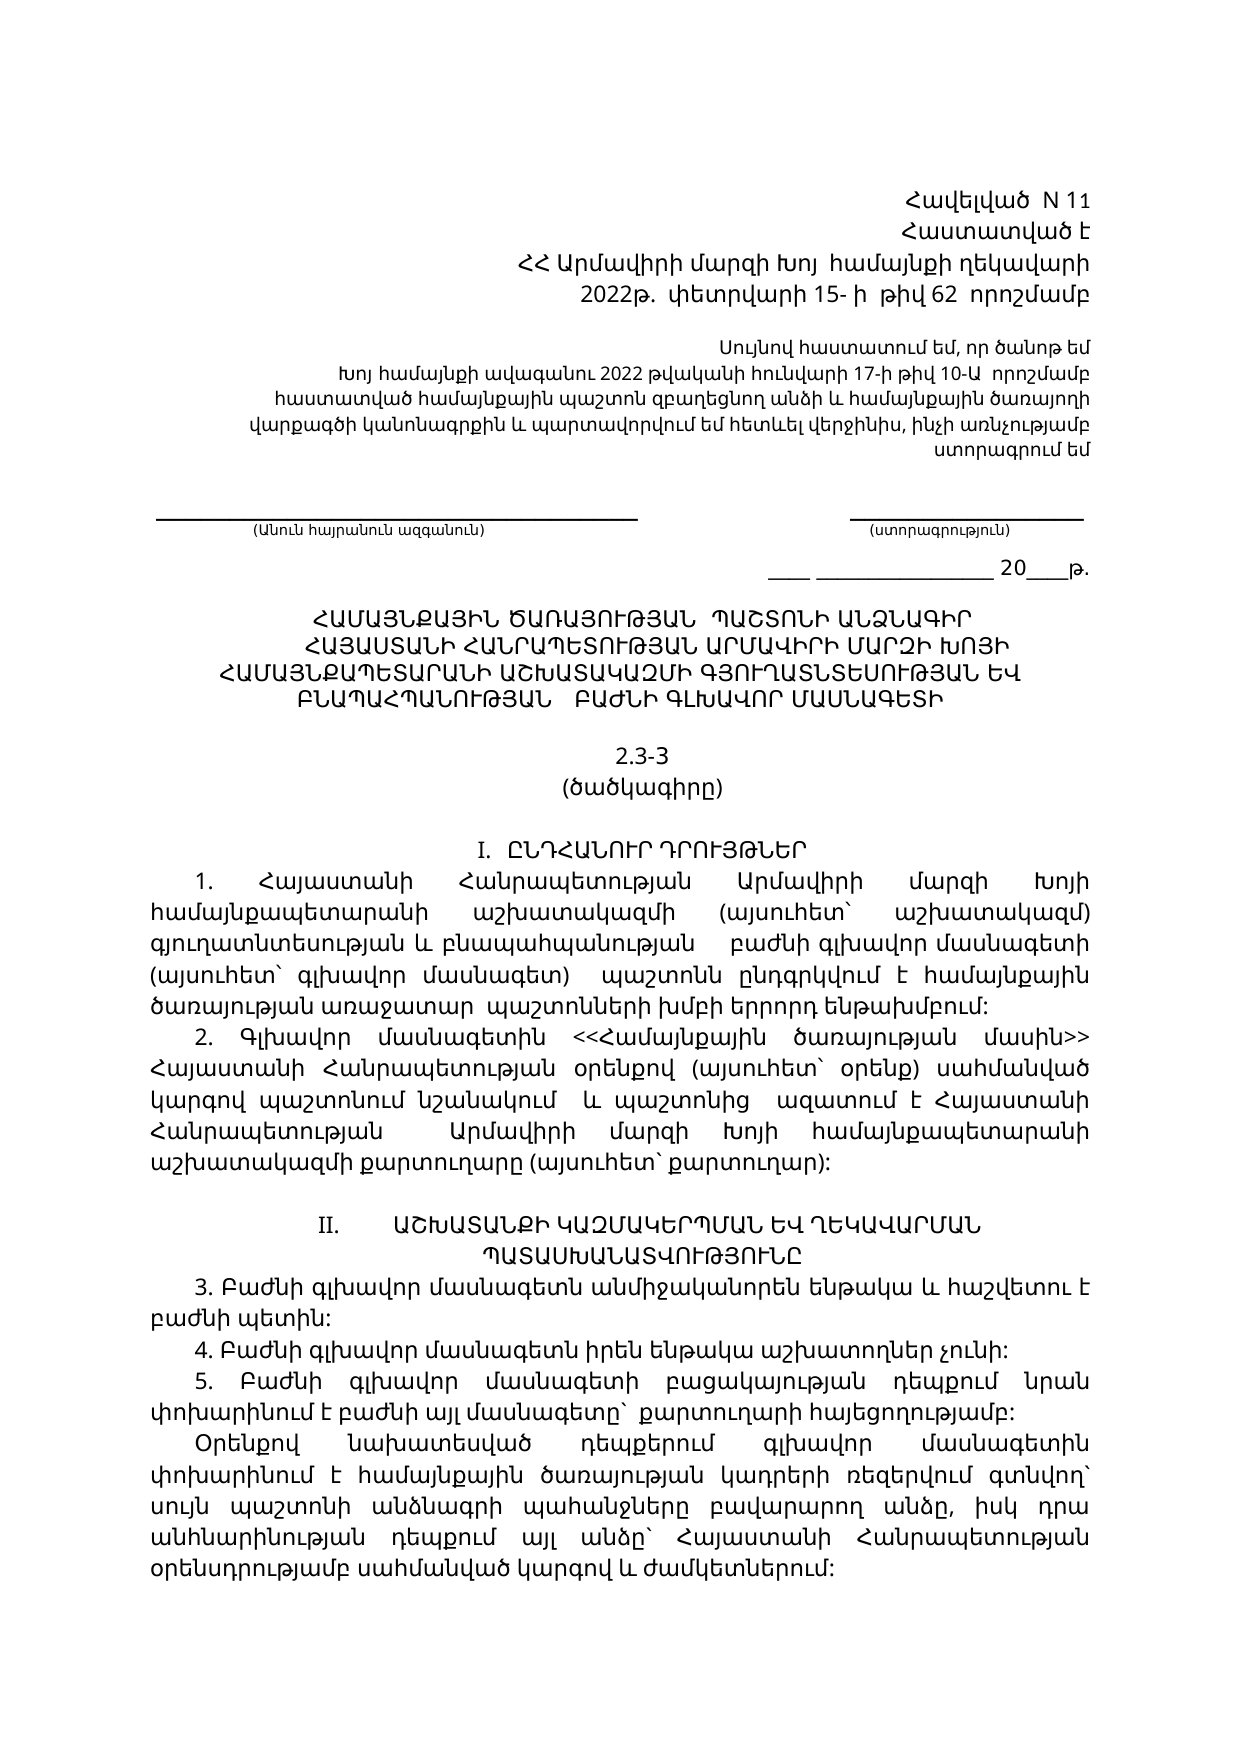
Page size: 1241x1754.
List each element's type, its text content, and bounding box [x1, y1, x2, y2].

text 4. Բաժնի գլխավոր մասնագետն իրեն ենթակա աշխատողներ չունի: [150, 1334, 1090, 1365]
text 2. Գլխավոր մասնագետին <<Համայնքային ծառայության մասին>> Հայաստանի Հանրապետության օրենքով (այսուհետ՝ օրենք) սահմանված կարգով պաշտոնում նշանակում և պաշտոնից ազատում է Հայաստանի Հանրապետության Արմավիրի մարզի Խոյի համայնքապետարանի աշխատակազմի քարտուղարը (այսուհետ` քարտուղար): [150, 1021, 1090, 1177]
text ՊԱՏԱՍԽԱՆԱՏՎՈՒԹՅՈՒՆԸ [150, 1240, 1090, 1271]
text (ծածկագիրը) [150, 771, 1090, 802]
text 3. Բաժնի գլխավոր մասնագետն անմիջականորեն ենթակա և հաշվետու է բաժնի պետին: [150, 1271, 1090, 1334]
text Խոյ համայնքի ավագանու 2022 թվականի հունվարի 17-ի թիվ 10-Ա որոշմամբ [150, 360, 1090, 386]
text ____ _________________ 20____թ. [150, 556, 1090, 580]
text 1. Հայաստանի Հանրապետության Արմավիրի մարզի Խոյի համայնքապետարանի աշխատակազմի (այսուհետ՝ աշխատակազմ) գյուղատնտեսության և բնապահպանության բաժնի գլխավոր մասնագետի (այսուհետ՝ գլխավոր մասնագետ) պաշտոնն ընդգրկվում է համայնքային ծառայության առաջատար պաշտոնների խմբի երրորդ ենթախմբում: [150, 865, 1090, 1021]
text ՀՀ Արմավիրի մարզի Խոյ համայնքի ղեկավարի [150, 247, 1090, 278]
list ԱՇԽԱՏԱՆՔԻ ԿԱԶՄԱԿԵՐՊՄԱՆ ԵՎ ՂԵԿԱՎԱՐՄԱՆ [209, 1209, 1090, 1240]
text Հաստատված է [150, 215, 1090, 247]
text Սույնով հաստատում եմ, որ ծանոթ եմ [150, 334, 1090, 360]
text Հավելված N 11 [150, 184, 1090, 215]
text _________________________________ ________________ [150, 488, 1090, 522]
text (Անուն հայրանուն ազգանուն) (ստորագրություն) [150, 522, 1090, 539]
text Օրենքով նախատեսված դեպքերում գլխավոր մասնագետին փոխարինում է համայնքային ծառայության կադրերի ռեզերվում գտնվող` սույն պաշտոնի անձնագրի պահանջները բավարարող անձը, իսկ դրա անհնարինության դեպքում այլ անձը` Հայաստանի Հանրապետության օրենսդրությամբ սահմանված կարգով և ժամկետներում: [150, 1427, 1090, 1584]
text 5. Բաժնի գլխավոր մասնագետի բացակայության դեպքում նրան փոխարինում է բաժնի այլ մասնագետը` քարտուղարի հայեցողությամբ: [150, 1365, 1090, 1427]
text ՀԱՄԱՅՆՔԱՅԻՆ ԾԱՌԱՅՈՒԹՅԱՆ ՊԱՇՏՈՆԻ ԱՆՁՆԱԳԻՐ [150, 607, 1090, 633]
text հաստատված համայնքային պաշտոն զբաղեցնող անձի և համայնքային ծառայողի [150, 386, 1090, 411]
text 2.3-3 [150, 740, 1090, 771]
text վարքագծի կանոնագրքին և պարտավորվում եմ հետևել վերջինիս, ինչի առնչությամբ ստորագրում եմ [150, 411, 1090, 462]
list ԸՆԴՀԱՆՈՒՐ ԴՐՈՒՅԹՆԵՐ [150, 834, 1090, 865]
text ՀԱՅԱՍՏԱՆԻ ՀԱՆՐԱՊԵՏՈՒԹՅԱՆ ԱՐՄԱՎԻՐԻ ՄԱՐԶԻ ԽՈՅԻ ՀԱՄԱՅՆՔԱՊԵՏԱՐԱՆԻ ԱՇԽԱՏԱԿԱԶՄԻ ԳՅՈՒՂԱՏՆՏԵՍՈՒԹՅԱՆ ԵՎ ԲՆԱՊԱՀՊԱՆՈՒԹՅԱՆ ԲԱԺՆԻ ԳԼԽԱՎՈՐ ՄԱՍՆԱԳԵՏԻ [150, 633, 1090, 713]
text 2022թ. փետրվարի 15- ի թիվ 62 որոշմամբ [150, 278, 1090, 309]
